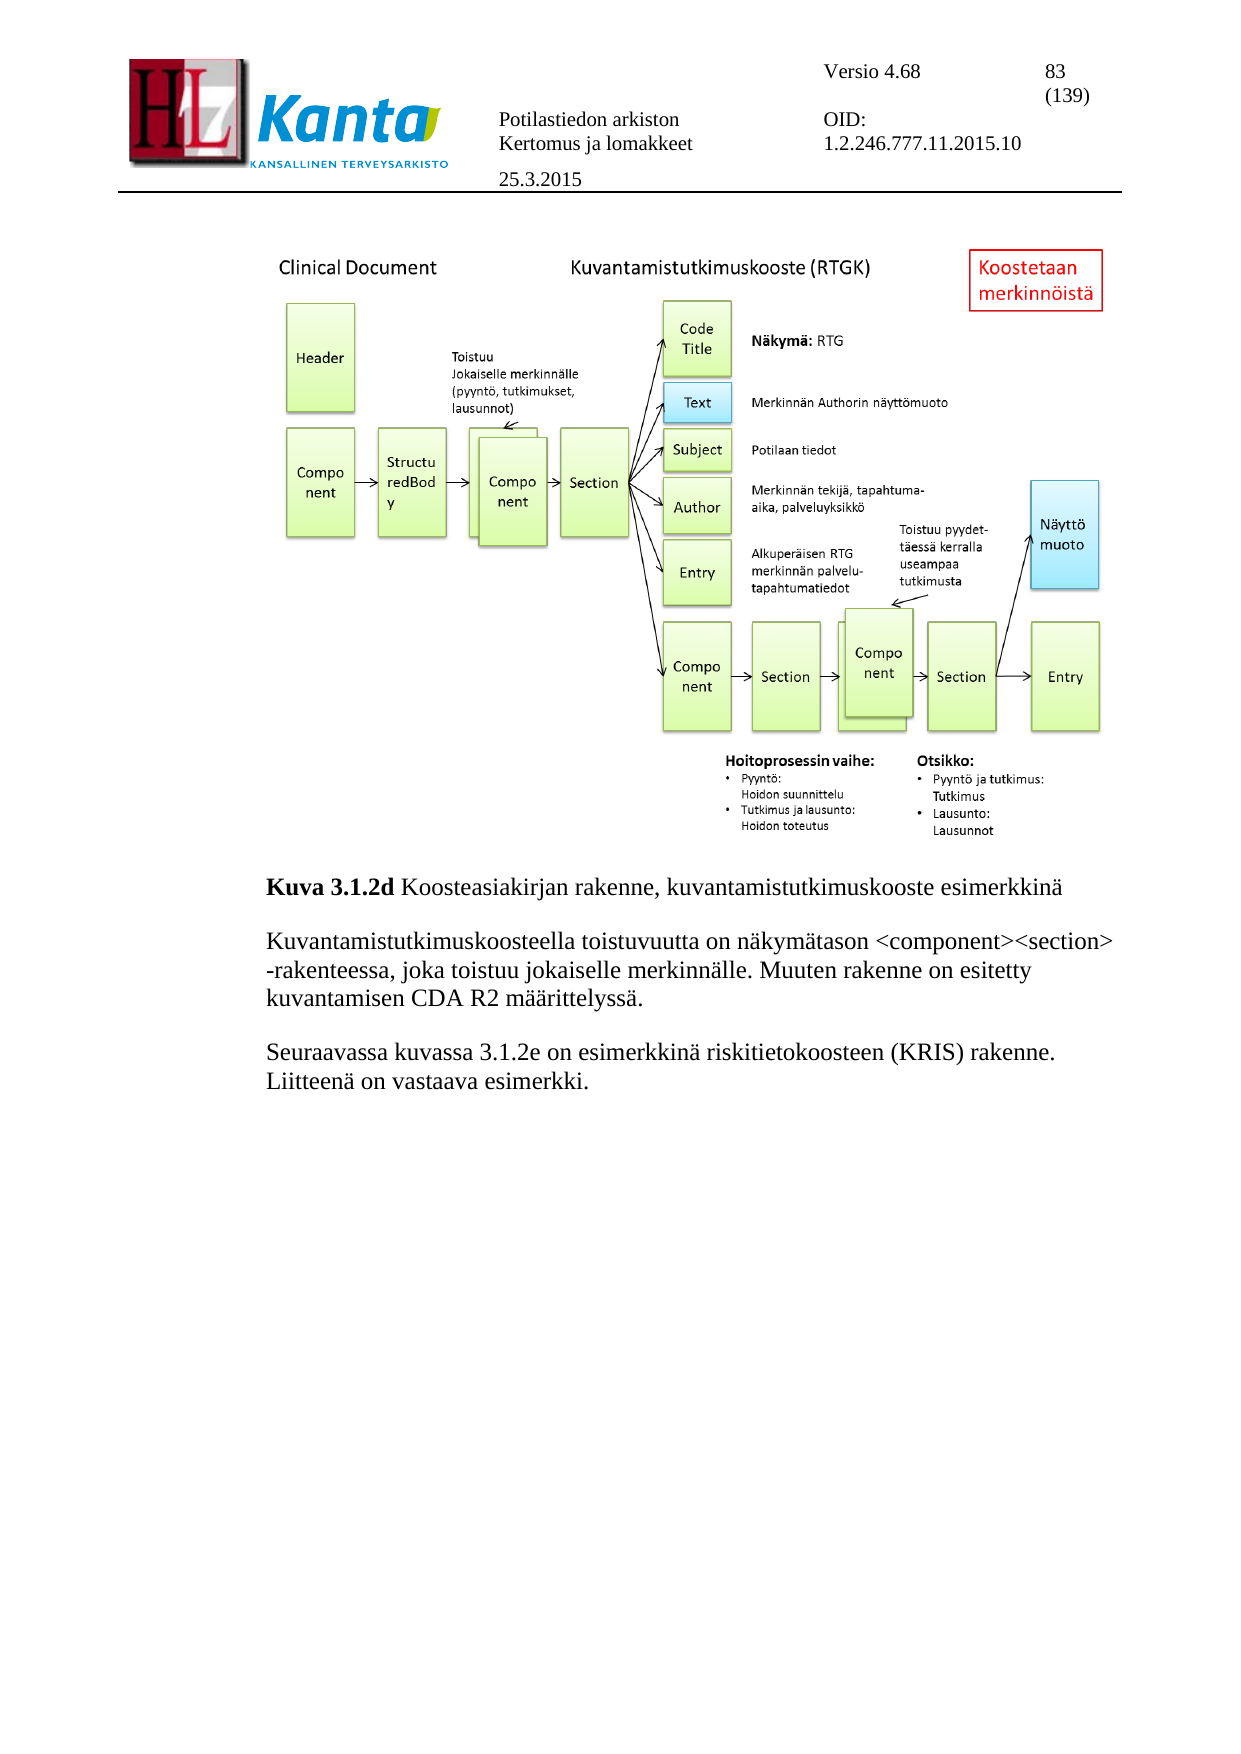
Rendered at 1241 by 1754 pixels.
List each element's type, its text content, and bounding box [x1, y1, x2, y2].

text Seuraavassa kuvassa 3.1.2e on esimerkkinä riskitietokoosteen (KRIS) rakenne. Liitteenä on vastaava esimerkki. [266, 1037, 1122, 1095]
text Kuvantamistutkimuskoosteella toistuvuutta on näkymätason <component><section> -rakenteessa, joka toistuu jokaiselle merkinnälle. Muuten rakenne on esitetty kuvantamisen CDA R2 määrittelyssä. [266, 926, 1122, 1012]
picture [265, 246, 1107, 848]
picture [129, 59, 448, 168]
picture [274, 95, 288, 112]
text Kuva 3.1.2d Koosteasiakirjan rakenne, kuvantamistutkimuskooste esimerkkinä [266, 872, 1122, 901]
